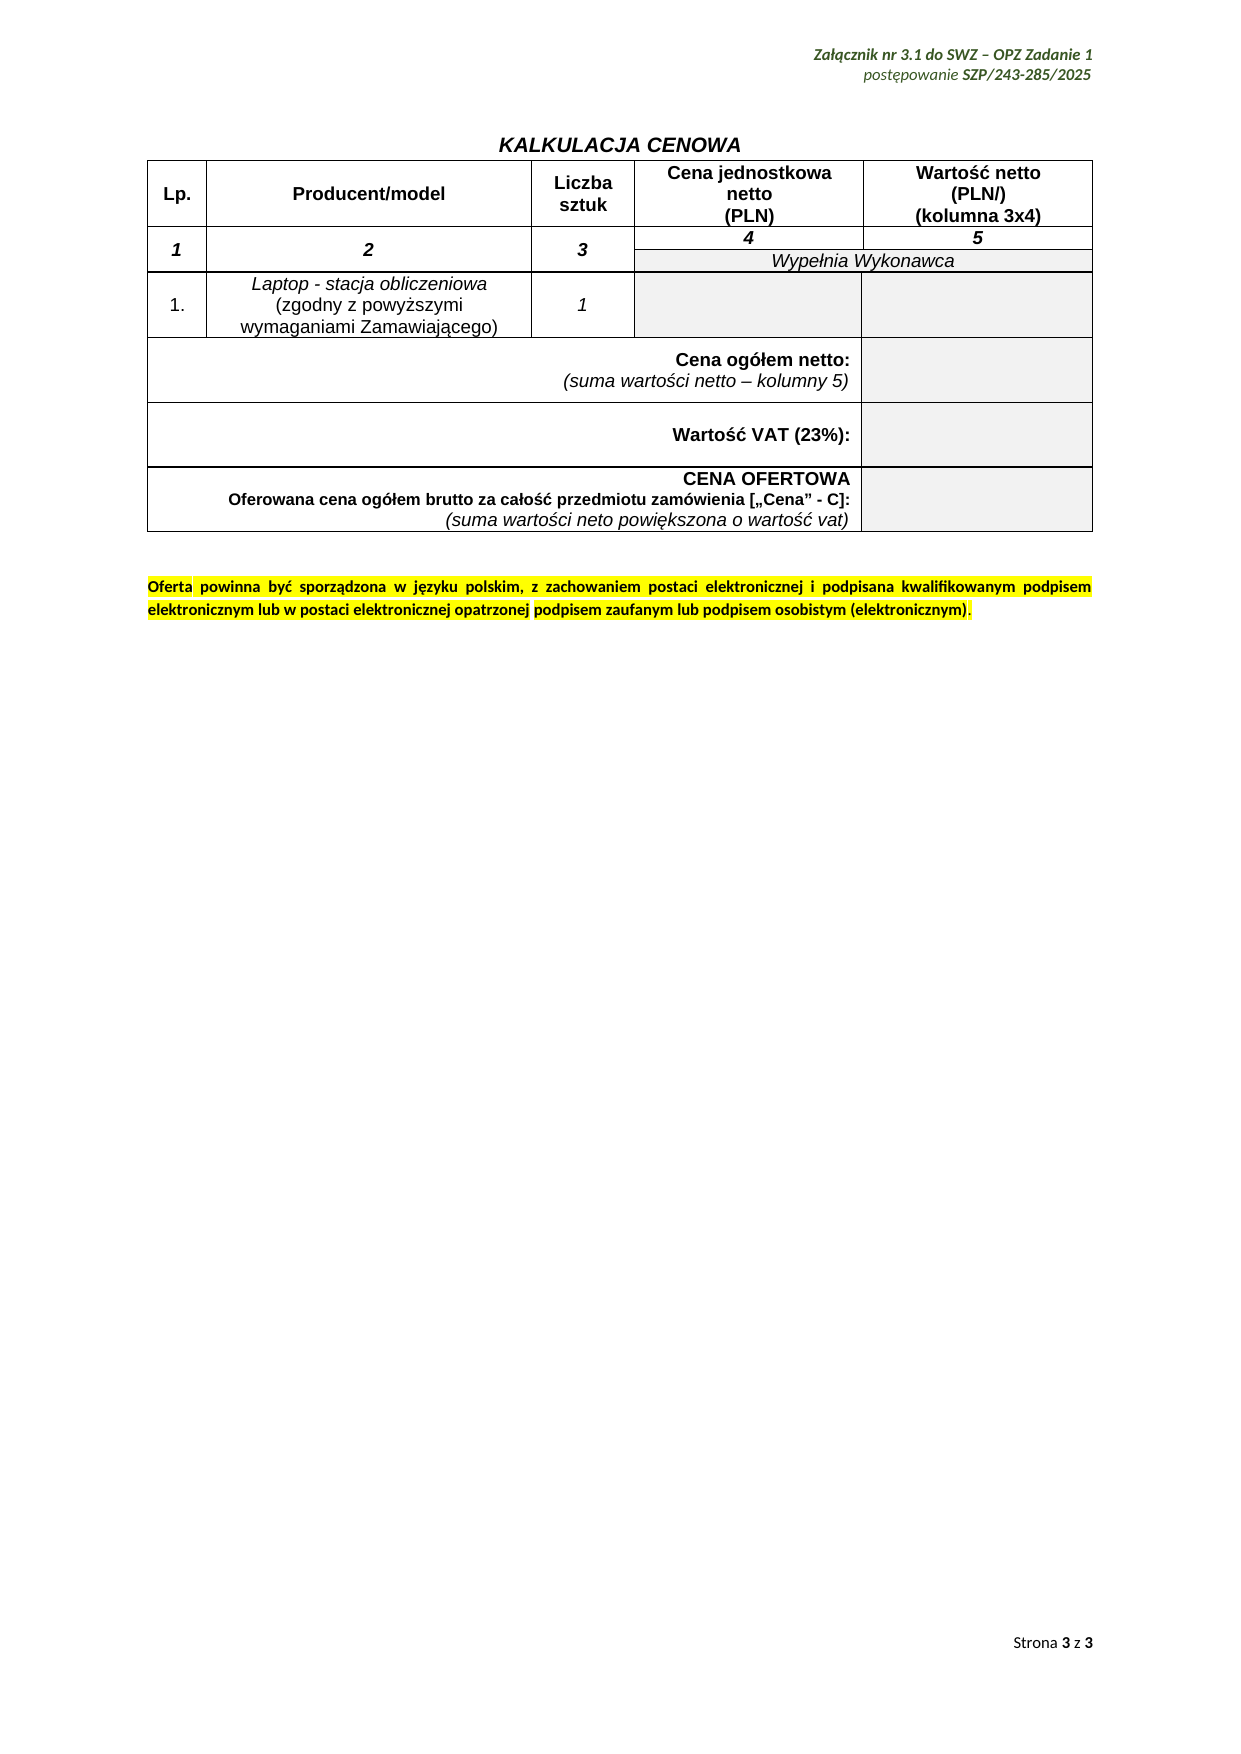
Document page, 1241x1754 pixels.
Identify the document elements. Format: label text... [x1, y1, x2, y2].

table_cell 3 [532, 227, 634, 271]
table_header Producent/model [207, 161, 531, 226]
table_cell Wypełnia Wykonawca [635, 250, 1092, 271]
table_cell 2 [207, 227, 531, 271]
table_cell [862, 273, 1092, 337]
table_cell 5 [864, 227, 1092, 249]
table_cell CENA OFERTOWA Oferowana cena ogółem brutto za całość przedmiotu zamówienia [„Cena” - C]: (suma wartości neto powiększona o wartość vat) [148, 468, 861, 531]
table_cell Wartość VAT (23%): [148, 403, 861, 466]
table_cell [862, 403, 1092, 466]
table_cell 4 [635, 227, 863, 249]
table_header Wartość netto (PLN/) (kolumna 3x4) [864, 161, 1092, 226]
table_header Lp. [148, 161, 206, 226]
table_cell 1 [148, 227, 206, 271]
table_cell Laptop - stacja obliczeniowa (zgodny z powyższymi wymaganiami Zamawiającego) [207, 273, 531, 337]
table_cell [635, 273, 861, 337]
table_cell [862, 468, 1092, 531]
table_cell 1 [532, 273, 634, 337]
text Oferta powinna być sporządzona w języku polskim, z zachowaniem postaci elektronicznej i podpisana kwalifikowanym podpisem elektronicznym lub w postaci elektronicznej opatrzonej podpisem zaufanym lub podpisem osobistym (elektronicznym). [148, 576, 1093, 620]
table_cell [862, 338, 1092, 402]
table_header Liczba sztuk [532, 161, 634, 226]
table_header Cena jednostkowa netto (PLN) [635, 161, 863, 226]
text KALKULACJA CENOWA [498, 133, 1093, 157]
table_cell Cena ogółem netto: (suma wartości netto – kolumny 5) [148, 338, 861, 402]
table_cell 1. [148, 273, 206, 337]
